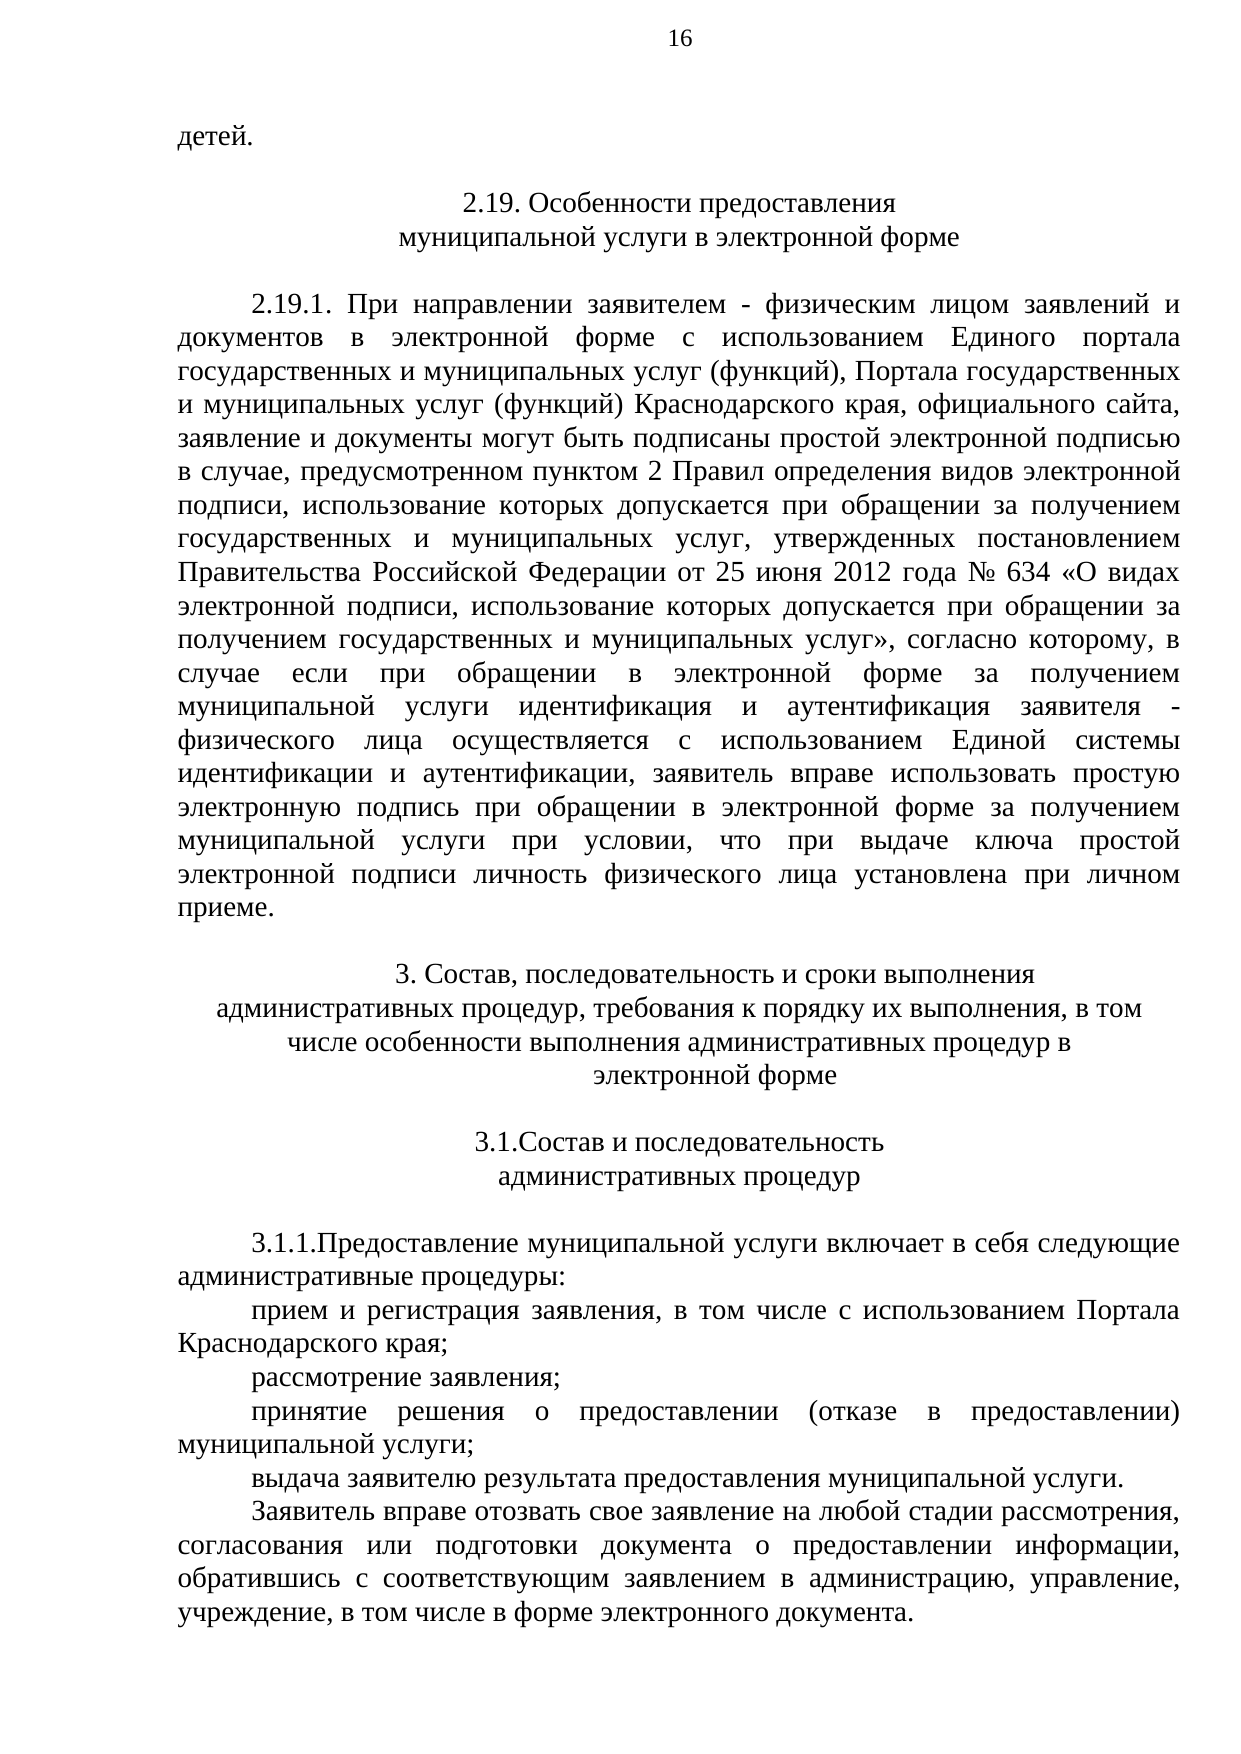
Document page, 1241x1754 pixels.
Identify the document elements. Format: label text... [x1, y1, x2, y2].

text Заявитель вправе отозвать свое заявление на любой стадии рассмотрения, согласования или подготовки документа о предоставлении информации, обратившись с соответствующим заявлением в администрацию, управление, учреждение, в том числе в форме электронного документа. [177, 1493, 1181, 1627]
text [177, 118, 1181, 152]
text электронной форме [177, 1057, 1181, 1091]
text рассмотрение заявления; [177, 1359, 1181, 1393]
text 3.1.Состав и последовательность [177, 1124, 1181, 1158]
text выдача заявителю результата предоставления муниципальной услуги. [177, 1460, 1181, 1493]
list . При направлении заявителем - физическим лицом заявлений и документов в электронной форме с использованием Единого портала государственных и муниципальных услуг (функций), Портала государственных и муниципальных услуг (функций) Краснодарского края, официального сайта, заявление и документы могут быть подписаны простой электронной подписью в случае, предусмотренном пунктом 2 Правил определения видов электронной подписи, использование которых допускается при обращении за получением государственных и муниципальных услуг, утвержденных постановлением Правительства Российской Федерации от 25 июня 2012 года № 634 «О видах электронной подписи, использование которых допускается при обращении за получением государственных и муниципальных услуг», согласно которому, в случае если при обращении в электронной форме за получением муниципальной услуги идентификация и аутентификация заявителя - физического лица осуществляется с использованием Единой системы идентификации и аутентификации, заявитель вправе использовать простую электронную подпись при обращении в электронной форме за получением муниципальной услуги при условии, что при выдаче ключа простой электронной подписи личность физического лица установлена при личном приеме. [177, 286, 1181, 923]
text административных процедур [177, 1158, 1181, 1191]
text 2.19. Особенности предоставления [177, 185, 1181, 219]
text принятие решения о предоставлении (отказе в предоставлении) муниципальной услуги; [177, 1393, 1181, 1460]
text 3.1.1.Предоставление муниципальной услуги включает в себя следующие административные процедуры: [177, 1225, 1181, 1292]
text прием и регистрация заявления, в том числе с использованием Портала Краснодарского края; [177, 1292, 1181, 1359]
text муниципальной услуги в электронной форме [177, 219, 1181, 252]
text 3. Состав, последовательность и сроки выполнения административных процедур, требования к порядку их выполнения, в том числе особенности выполнения административных процедур в [177, 957, 1181, 1057]
